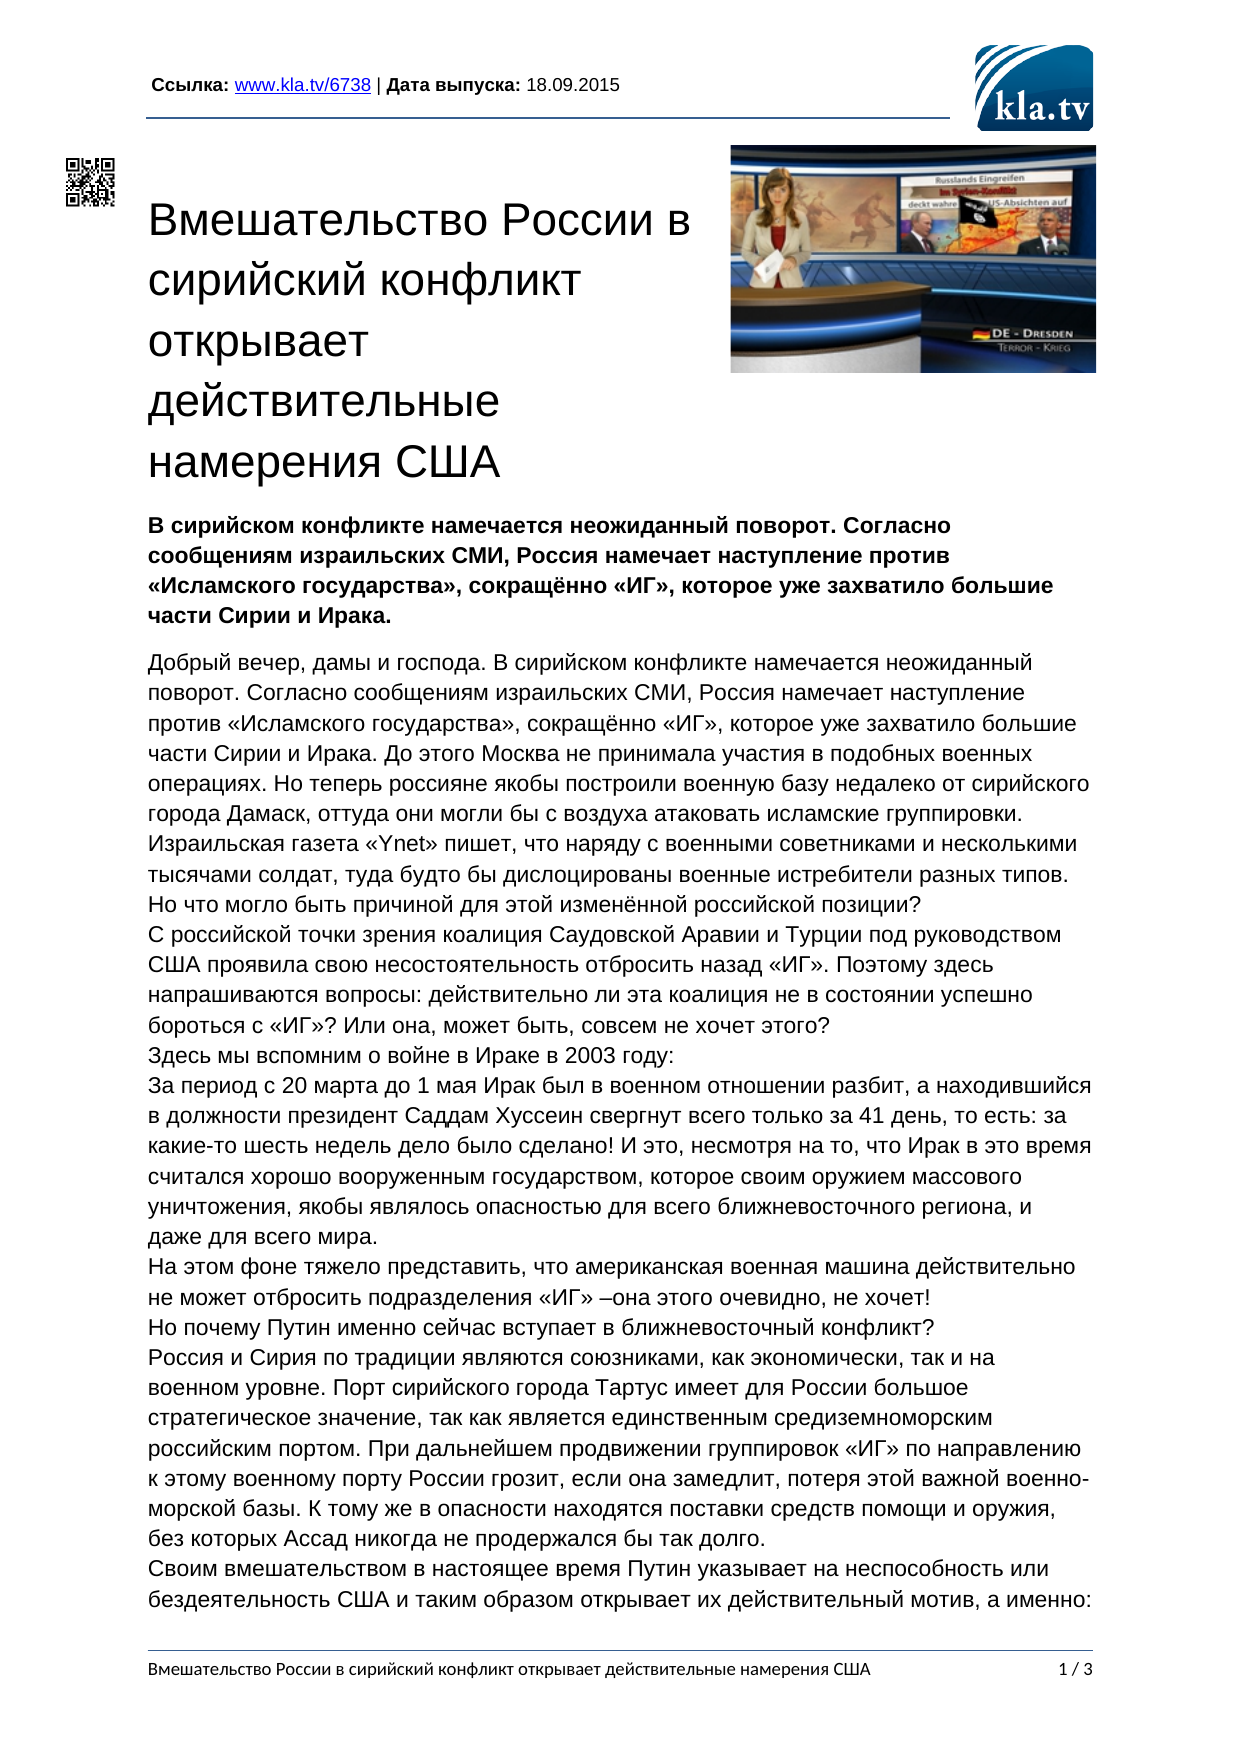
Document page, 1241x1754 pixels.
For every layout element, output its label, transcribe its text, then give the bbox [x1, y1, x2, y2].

text Вмешательство России в сирийский конфликт открывает действительные намерения США [148, 192, 1093, 487]
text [148, 649, 1093, 1612]
text В сирийском конфликте намечается неожиданный поворот. Согласно сообщениям израильских СМИ, Россия намечает наступление против «Исламского государства», сокращённо «ИГ», которое уже захватило большие части Сирии и Ирака. [148, 512, 1093, 628]
